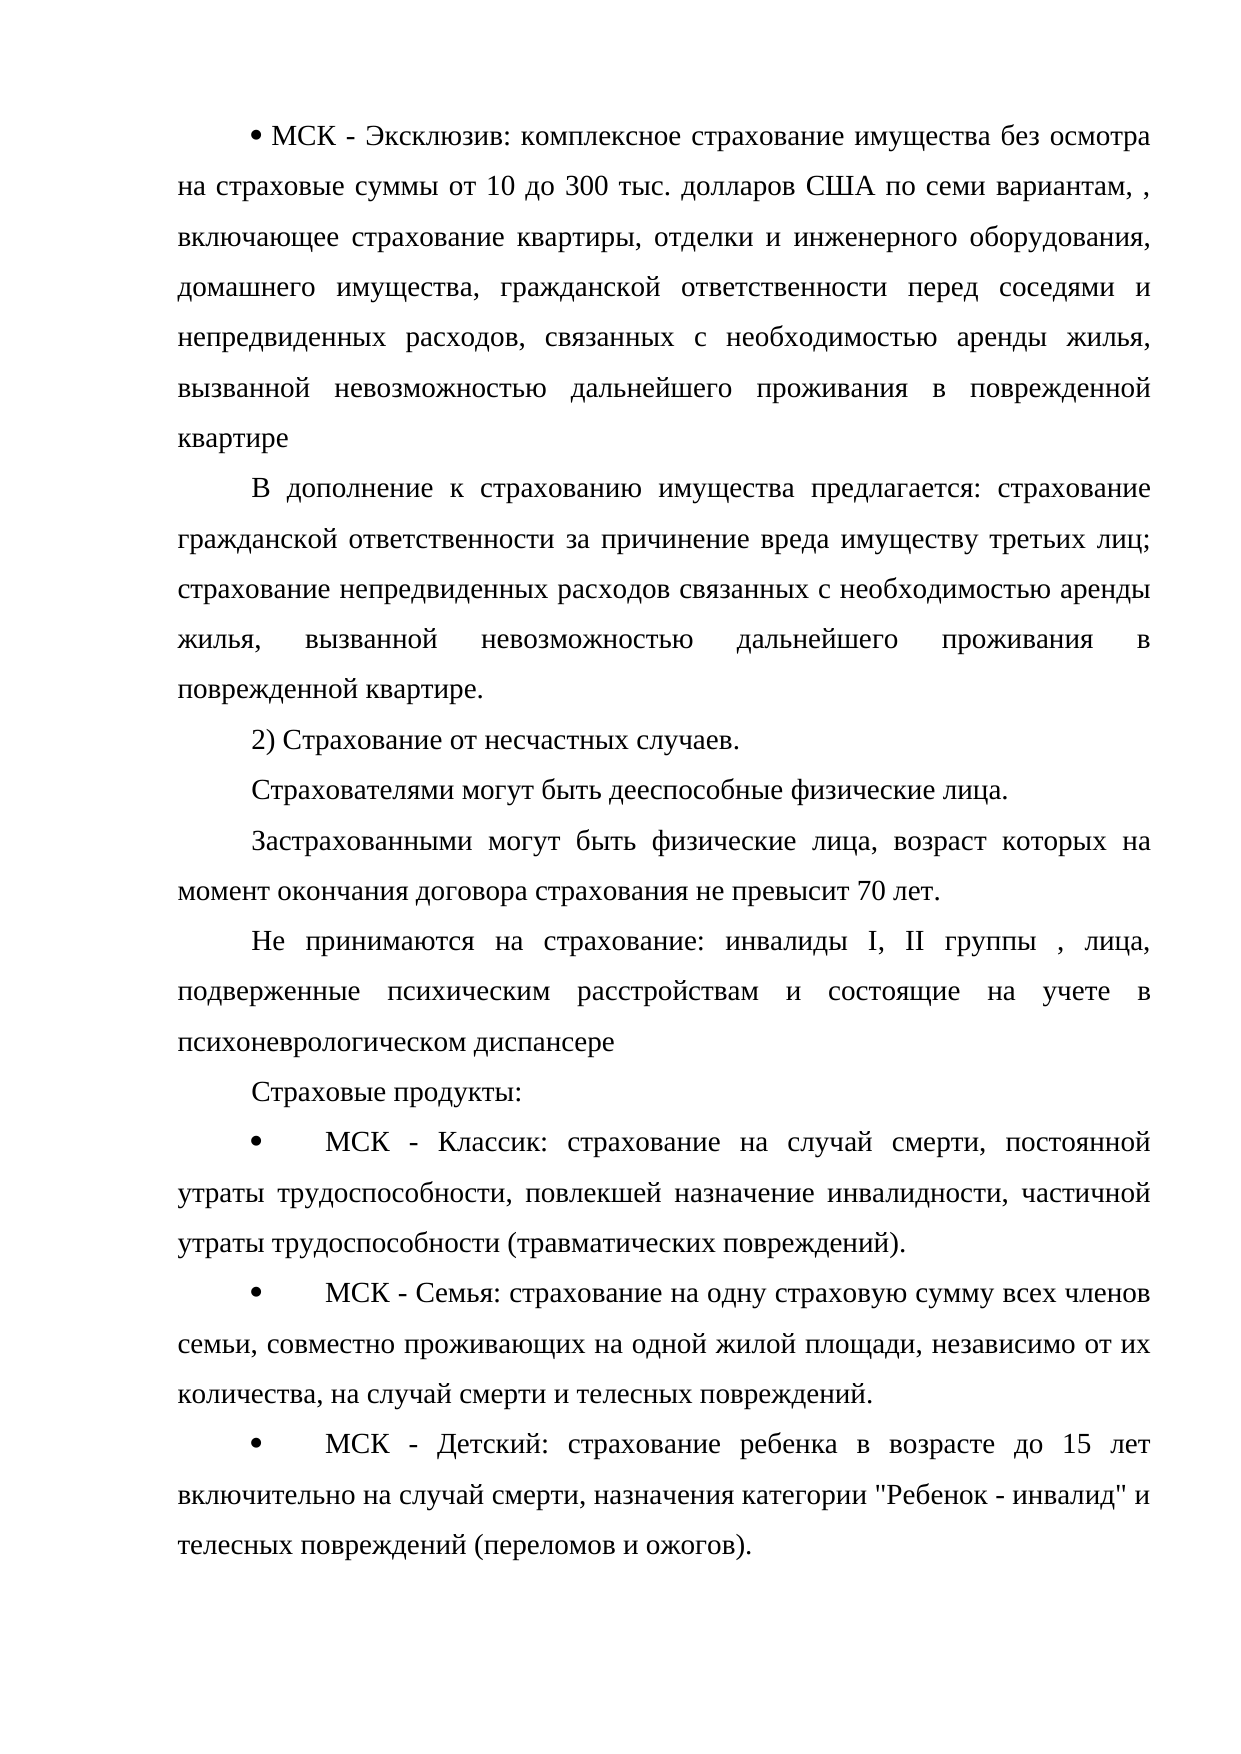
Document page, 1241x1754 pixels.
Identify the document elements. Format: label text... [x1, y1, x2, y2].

text Застрахованными могут быть физические лица, возраст которых на момент окончания договора страхования не превысит 70 лет. [177, 823, 1152, 906]
list МСК - Эксклюзив: комплексное страхование имущества без осмотра на страховые суммы от 10 до 300 тыс. долларов США по семи вариантам, , включающее страхование квартиры, отделки и инженерного оборудования, домашнего имущества, гражданской ответственности перед соседями и непредвиденных расходов, связанных с необходимостью аренды жилья, вызванной невозможностью дальнейшего проживания в поврежденной квартире [177, 118, 1152, 454]
text Страховые продукты: [177, 1074, 1152, 1108]
text В дополнение к страхованию имущества предлагается: страхование гражданской ответственности за причинение вреда имуществу третьих лиц; страхование непредвиденных расходов связанных с необходимостью аренды жилья, вызванной невозможностью дальнейшего проживания в поврежденной квартире. [177, 470, 1152, 705]
text 2) Страхование от несчастных случаев. [177, 722, 1152, 756]
list МСК - Семья: страхование на одну страховую сумму всех членов семьи, совместно проживающих на одной жилой площади, независимо от их количества, на случай смерти и телесных повреждений. [177, 1276, 1152, 1410]
text Страхователями могут быть дееспособные физические лица. [177, 772, 1152, 806]
list МСК - Детский: страхование ребенка в возрасте до 15 лет включительно на случай смерти, назначения категории "Ребенок - инвалид" и телесных повреждений (переломов и ожогов). [177, 1427, 1152, 1561]
text Не принимаются на страхование: инвалиды I, II группы , лица, подверженные психическим расстройствам и состоящие на учете в психоневрологическом диспансере [177, 923, 1152, 1057]
list МСК - Классик: страхование на случай смерти, постоянной утраты трудоспособности, повлекшей назначение инвалидности, частичной утраты трудоспособности (травматических повреждений). [177, 1124, 1152, 1259]
